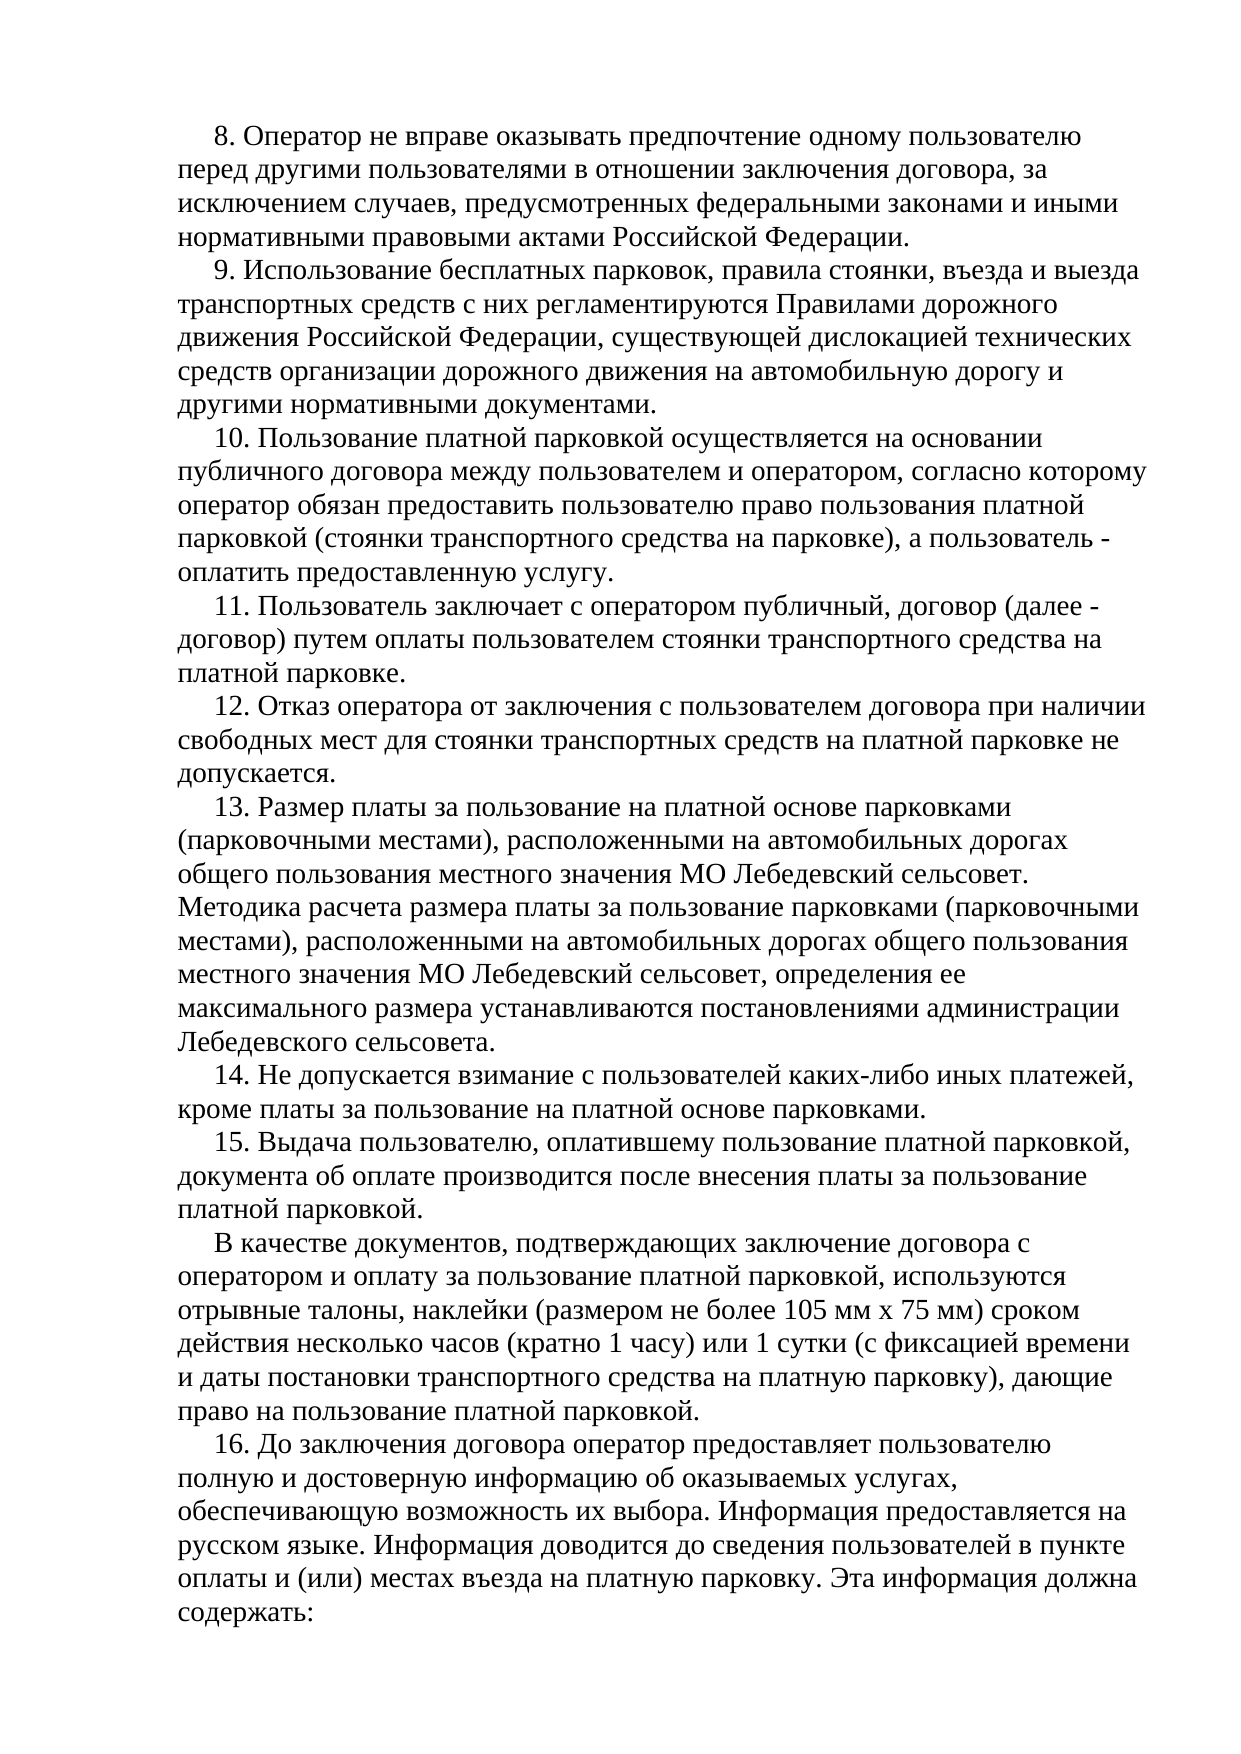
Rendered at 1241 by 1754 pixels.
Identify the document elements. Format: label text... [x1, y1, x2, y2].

text В качестве документов, подтверждающих заключение договора с оператором и оплату за пользование платной парковкой, используются отрывные талоны, наклейки (размером не более 105 мм х 75 мм) сроком действия несколько часов (кратно 1 часу) или 1 сутки (с фиксацией времени и даты постановки транспортного средства на платную парковку), дающие право на пользование платной парковкой. [177, 1225, 1152, 1426]
text 8. Оператор не вправе оказывать предпочтение одному пользователю перед другими пользователями в отношении заключения договора, за исключением случаев, предусмотренных федеральными законами и иными нормативными правовыми актами Российской Федерации. [177, 118, 1152, 252]
text 11. Пользователь заключает с оператором публичный, договор (далее - договор) путем оплаты пользователем стоянки транспортного средства на платной парковке. [177, 588, 1152, 688]
text 12. Отказ оператора от заключения с пользователем договора при наличии свободных мест для стоянки транспортных средств на платной парковке не допускается. [177, 688, 1152, 789]
text 9. Использование бесплатных парковок, правила стоянки, въезда и выезда транспортных средств с них регламентируются Правилами дорожного движения Российской Федерации, существующей дислокацией технических средств организации дорожного движения на автомобильную дорогу и другими нормативными документами. [177, 252, 1152, 420]
text 14. Не допускается взимание с пользователей каких-либо иных платежей, кроме платы за пользование на платной основе парковками. [177, 1057, 1152, 1124]
text 16. До заключения договора оператор предоставляет пользователю полную и достоверную информацию об оказываемых услугах, обеспечивающую возможность их выбора. Информация предоставляется на русском языке. Информация доводится до сведения пользователей в пункте оплаты и (или) местах въезда на платную парковку. Эта информация должна содержать: [177, 1426, 1152, 1627]
text 13. Размер платы за пользование на платной основе парковками (парковочными местами), расположенными на автомобильных дорогах общего пользования местного значения МО Лебедевский сельсовет. Методика расчета размера платы за пользование парковками (парковочными местами), расположенными на автомобильных дорогах общего пользования местного значения МО Лебедевский сельсовет, определения ее максимального размера устанавливаются постановлениями администрации Лебедевского сельсовета. [177, 789, 1152, 1057]
text 15. Выдача пользователю, оплатившему пользование платной парковкой, документа об оплате производится после внесения платы за пользование платной парковкой. [177, 1124, 1152, 1225]
text 10. Пользование платной парковкой осуществляется на основании публичного договора между пользователем и оператором, согласно которому оператор обязан предоставить пользователю право пользования платной парковкой (стоянки транспортного средства на парковке), а пользователь - оплатить предоставленную услугу. [177, 420, 1152, 588]
